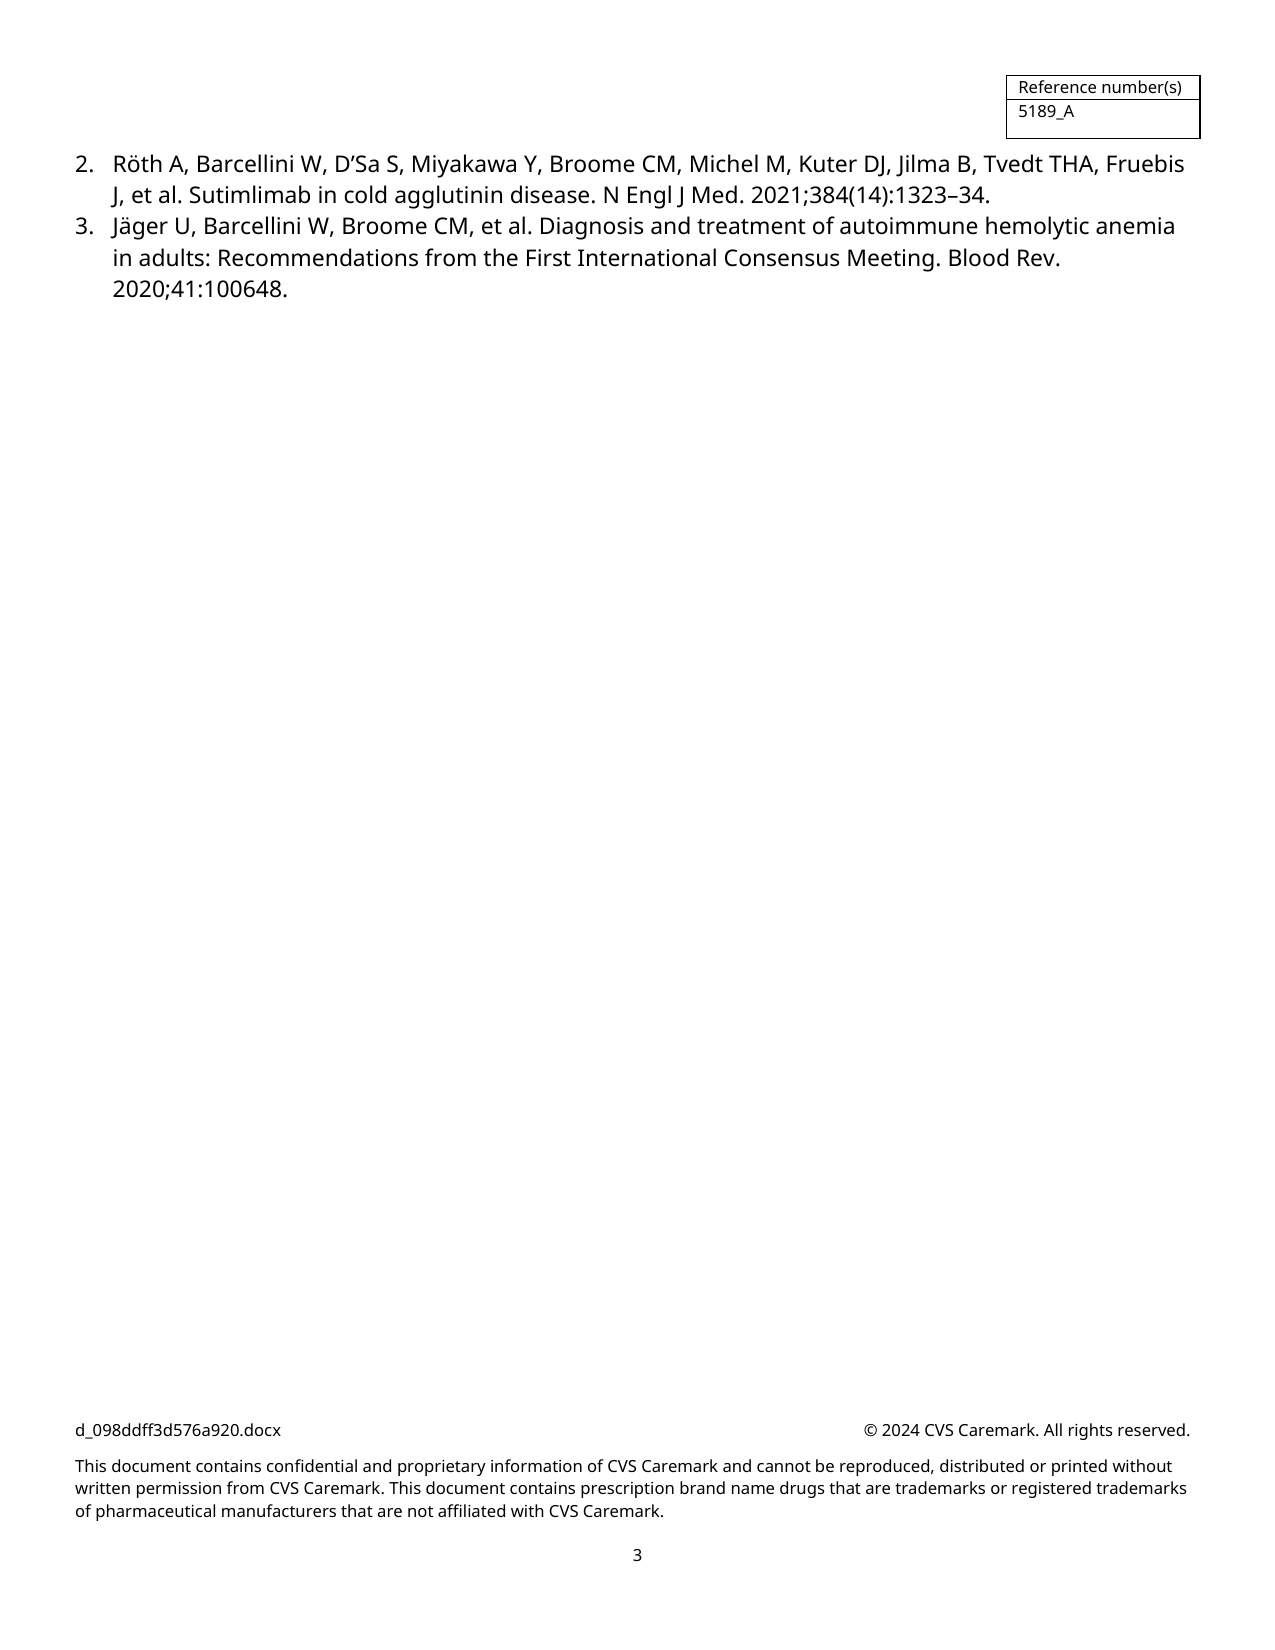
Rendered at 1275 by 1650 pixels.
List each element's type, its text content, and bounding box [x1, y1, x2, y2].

text Jäger U, Barcellini W, Broome CM, et al. Diagnosis and treatment of autoimmune hemolytic anemia in adults: Recommendations from the First International Consensus Meeting. Blood Rev. 2020;41:100648. [75, 210, 1200, 304]
text Röth A, Barcellini W, D’Sa S, Miyakawa Y, Broome CM, Michel M, Kuter DJ, Jilma B, Tvedt THA, Fruebis J, et al. Sutimlimab in cold agglutinin disease. N Engl J Med. 2021;384(14):1323–34. [75, 148, 1200, 210]
